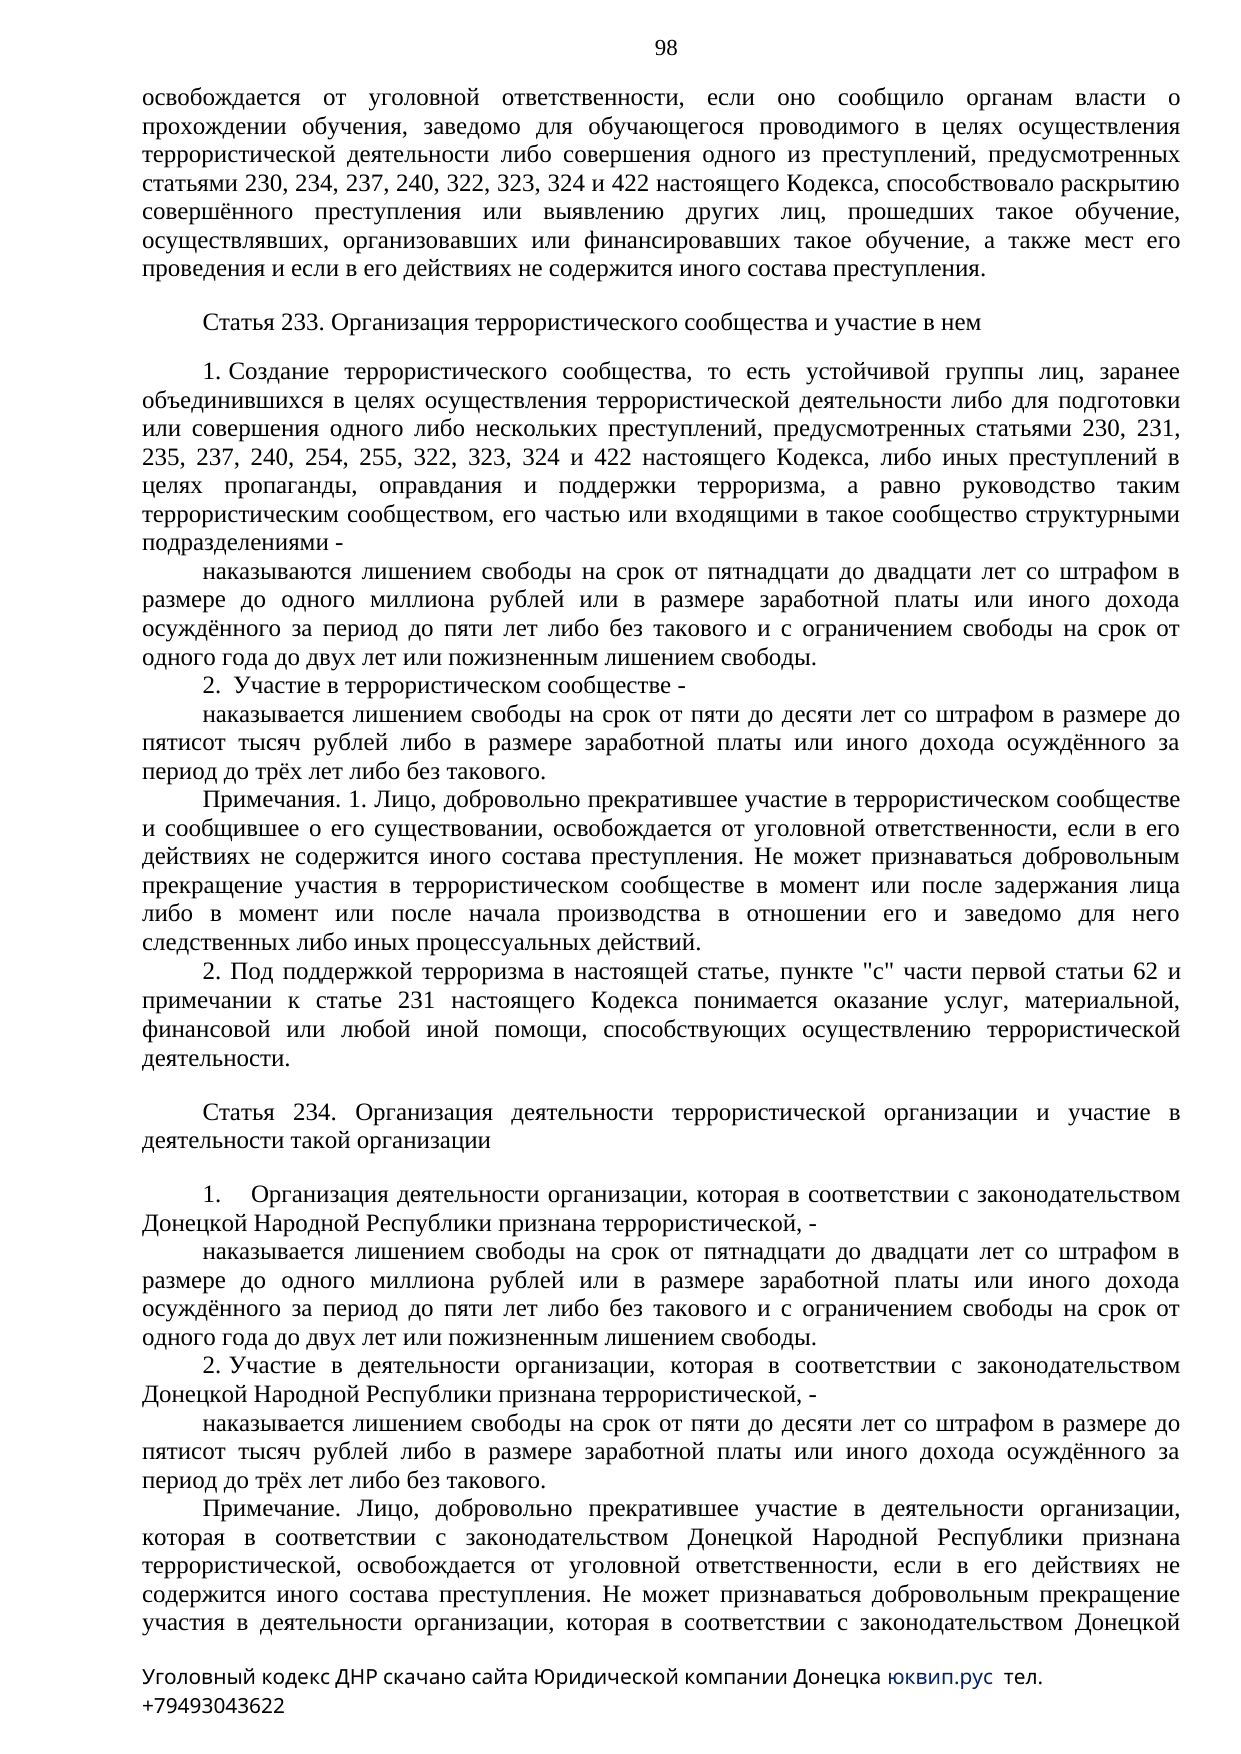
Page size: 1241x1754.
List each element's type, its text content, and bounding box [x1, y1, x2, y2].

text наказываются лишением свободы на срок от пятнадцати до двадцати лет со штрафом в размере до одного миллиона рублей или в размере заработной платы или иного дохода осуждённого за период до пяти лет либо без такового и с ограничением свободы на срок от одного года до двух лет или пожизненным лишением свободы. [142, 557, 1181, 671]
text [142, 83, 1181, 282]
list Организация деятельности организации, которая в соответствии с законодательством Донецкой Народной Республики признана террористической, - [142, 1179, 1181, 1237]
text Статья 233. Организация террористического сообщества и участие в нем [142, 310, 1181, 335]
text Статья 234. Организация деятельности террористической организации и участие в деятельности такой организации [142, 1097, 1181, 1154]
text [142, 1494, 1181, 1637]
text Примечания. 1. Лицо, добровольно прекратившее участие в террористическом сообществе и сообщившее о его существовании, освобождается от уголовной ответственности, если в его действиях не содержится иного состава преступления. Не может признаваться добровольным прекращение участия в террористическом сообществе в момент или после задержания лица либо в момент или после начала производства в отношении его и заведомо для него следственных либо иных процессуальных действий. [142, 785, 1181, 956]
list Участие в террористическом сообществе - [142, 671, 1181, 699]
text наказывается лишением свободы на срок от пятнадцати до двадцати лет со штрафом в размере до одного миллиона рублей или в размере заработной платы или иного дохода осуждённого за период до пяти лет либо без такового и с ограничением свободы на срок от одного года до двух лет или пожизненным лишением свободы. [142, 1237, 1181, 1351]
text наказывается лишением свободы на срок от пяти до десяти лет со штрафом в размере до пятисот тысяч рублей либо в размере заработной платы или иного дохода осуждённого за период до трёх лет либо без такового. [142, 1408, 1181, 1494]
list Создание террористического сообщества, то есть устойчивой группы лиц, заранее объединившихся в целях осуществления террористической деятельности либо для подготовки или совершения одного либо нескольких преступлений, предусмотренных статьями 230, 231, 235, 237, 240, 254, 255, 322, 323, 324 и 422 настоящего Кодекса, либо иных преступлений в целях пропаганды, оправдания и поддержки терроризма, а равно руководство таким террористическим сообществом, его частью или входящими в такое сообщество структурными подразделениями - [142, 357, 1181, 557]
list Участие в деятельности организации, которая в соответствии с законодательством Донецкой Народной Республики признана террористической, - [142, 1351, 1181, 1408]
text наказывается лишением свободы на срок от пяти до десяти лет со штрафом в размере до пятисот тысяч рублей либо в размере заработной платы или иного дохода осуждённого за период до трёх лет либо без такового. [142, 699, 1181, 785]
text 2. Под поддержкой терроризма в настоящей статье, пункте "с" части первой статьи 62 и примечании к статье 231 настоящего Кодекса понимается оказание услуг, материальной, финансовой или любой иной помощи, способствующих осуществлению террористической деятельности. [142, 956, 1181, 1072]
